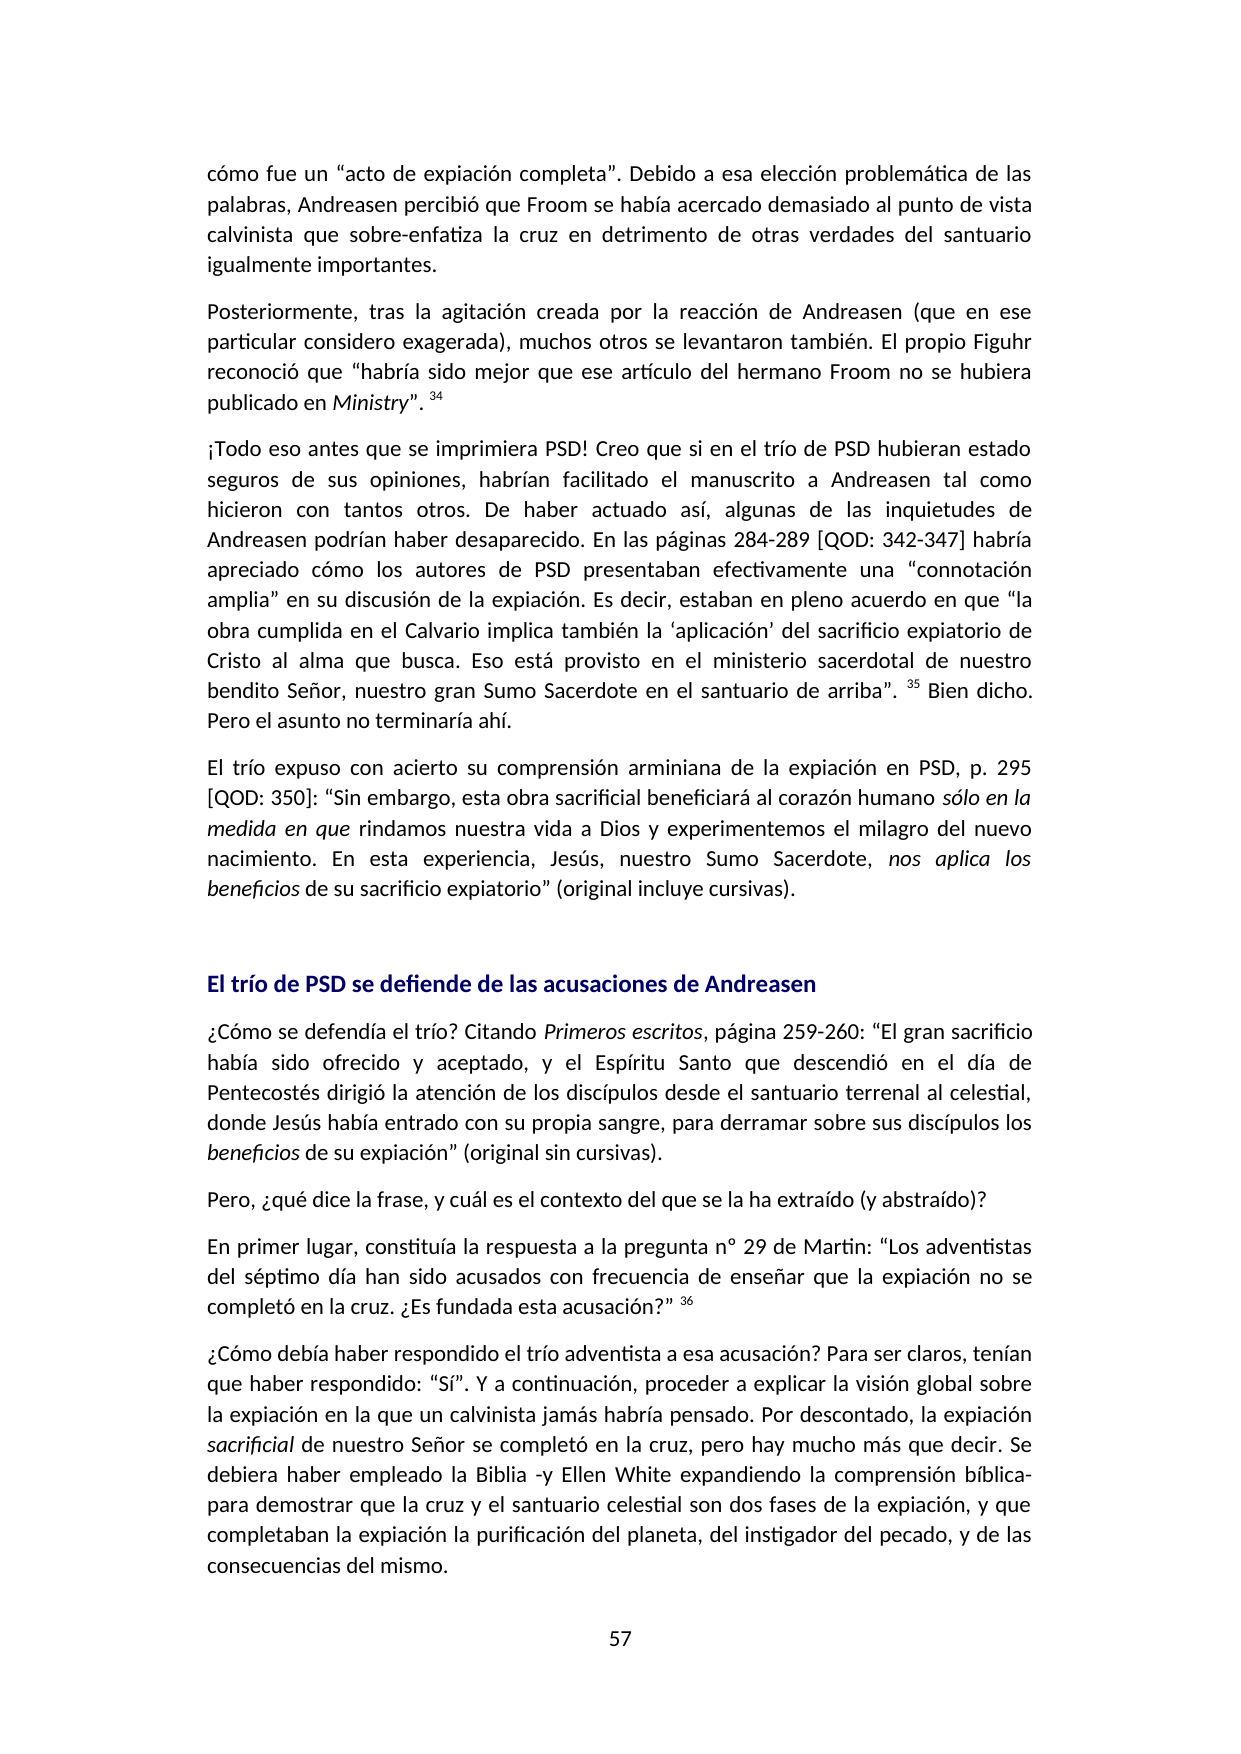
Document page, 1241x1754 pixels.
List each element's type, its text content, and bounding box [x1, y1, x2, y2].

text El trío de PSD se defiende de las acusaciones de Andreasen [207, 968, 1033, 998]
text ¡Todo eso antes que se imprimiera PSD! Creo que si en el trío de PSD hubieran estado seguros de sus opiniones, habrían facilitado el manuscrito a Andreasen tal como hicieron con tantos otros. De haber actuado así, algunas de las inquietudes de Andreasen podrían haber desaparecido. En las páginas 284-289 [QOD: 342-347] habría apreciado cómo los autores de PSD presentaban efectivamente una “connotación amplia” en su discusión de la expiación. Es decir, estaban en pleno acuerdo en que “la obra cumplida en el Calvario implica también la ‘aplicación’ del sacrificio expiatorio de Cristo al alma que busca. Eso está provisto en el ministerio sacerdotal de nuestro bendito Señor, nuestro gran Sumo Sacerdote en el santuario de arriba”. 35 Bien dicho. Pero el asunto no terminaría ahí. [207, 434, 1033, 734]
text Posteriormente, tras la agitación creada por la reacción de Andreasen (que en ese particular considero exagerada), muchos otros se levantaron también. El propio Figuhr reconoció que “habría sido mejor que ese artículo del hermano Froom no se hubiera publicado en Ministry”. 34 [207, 297, 1033, 416]
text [207, 159, 1033, 278]
text El trío expuso con acierto su comprensión arminiana de la expiación en PSD, p. 295 [QOD: 350]: “Sin embargo, esta obra sacrificial beneficiará al corazón humano sólo en la medida en que rindamos nuestra vida a Dios y experimentemos el milagro del nuevo nacimiento. En esta experiencia, Jesús, nuestro Sumo Sacerdote, nos aplica los beneficios de su sacrificio expiatorio” (original incluye cursivas). [207, 753, 1033, 902]
text ¿Cómo se defendía el trío? Citando Primeros escritos, página 259-260: “El gran sacrificio había sido ofrecido y aceptado, y el Espíritu Santo que descendió en el día de Pentecostés dirigió la atención de los discípulos desde el santuario terrenal al celestial, donde Jesús había entrado con su propia sangre, para derramar sobre sus discípulos los beneficios de su expiación” (original sin cursivas). [207, 1017, 1033, 1166]
text En primer lugar, constituía la respuesta a la pregunta nº 29 de Martin: “Los adventistas del séptimo día han sido acusados con frecuencia de enseñar que la expiación no se completó en la cruz. ¿Es fundada esta acusación?” 36 [207, 1232, 1033, 1320]
text Pero, ¿qué dice la frase, y cuál es el contexto del que se la ha extraído (y abstraído)? [207, 1185, 1033, 1213]
text ¿Cómo debía haber respondido el trío adventista a esa acusación? Para ser claros, tenían que haber respondido: “Sí”. Y a continuación, proceder a explicar la visión global sobre la expiación en la que un calvinista jamás habría pensado. Por descontado, la expiación sacrificial de nuestro Señor se completó en la cruz, pero hay mucho más que decir. Se debiera haber empleado la Biblia -y Ellen White expandiendo la comprensión bíblica- para demostrar que la cruz y el santuario celestial son dos fases de la expiación, y que completaban la expiación la purificación del planeta, del instigador del pecado, y de las consecuencias del mismo. [207, 1339, 1033, 1579]
